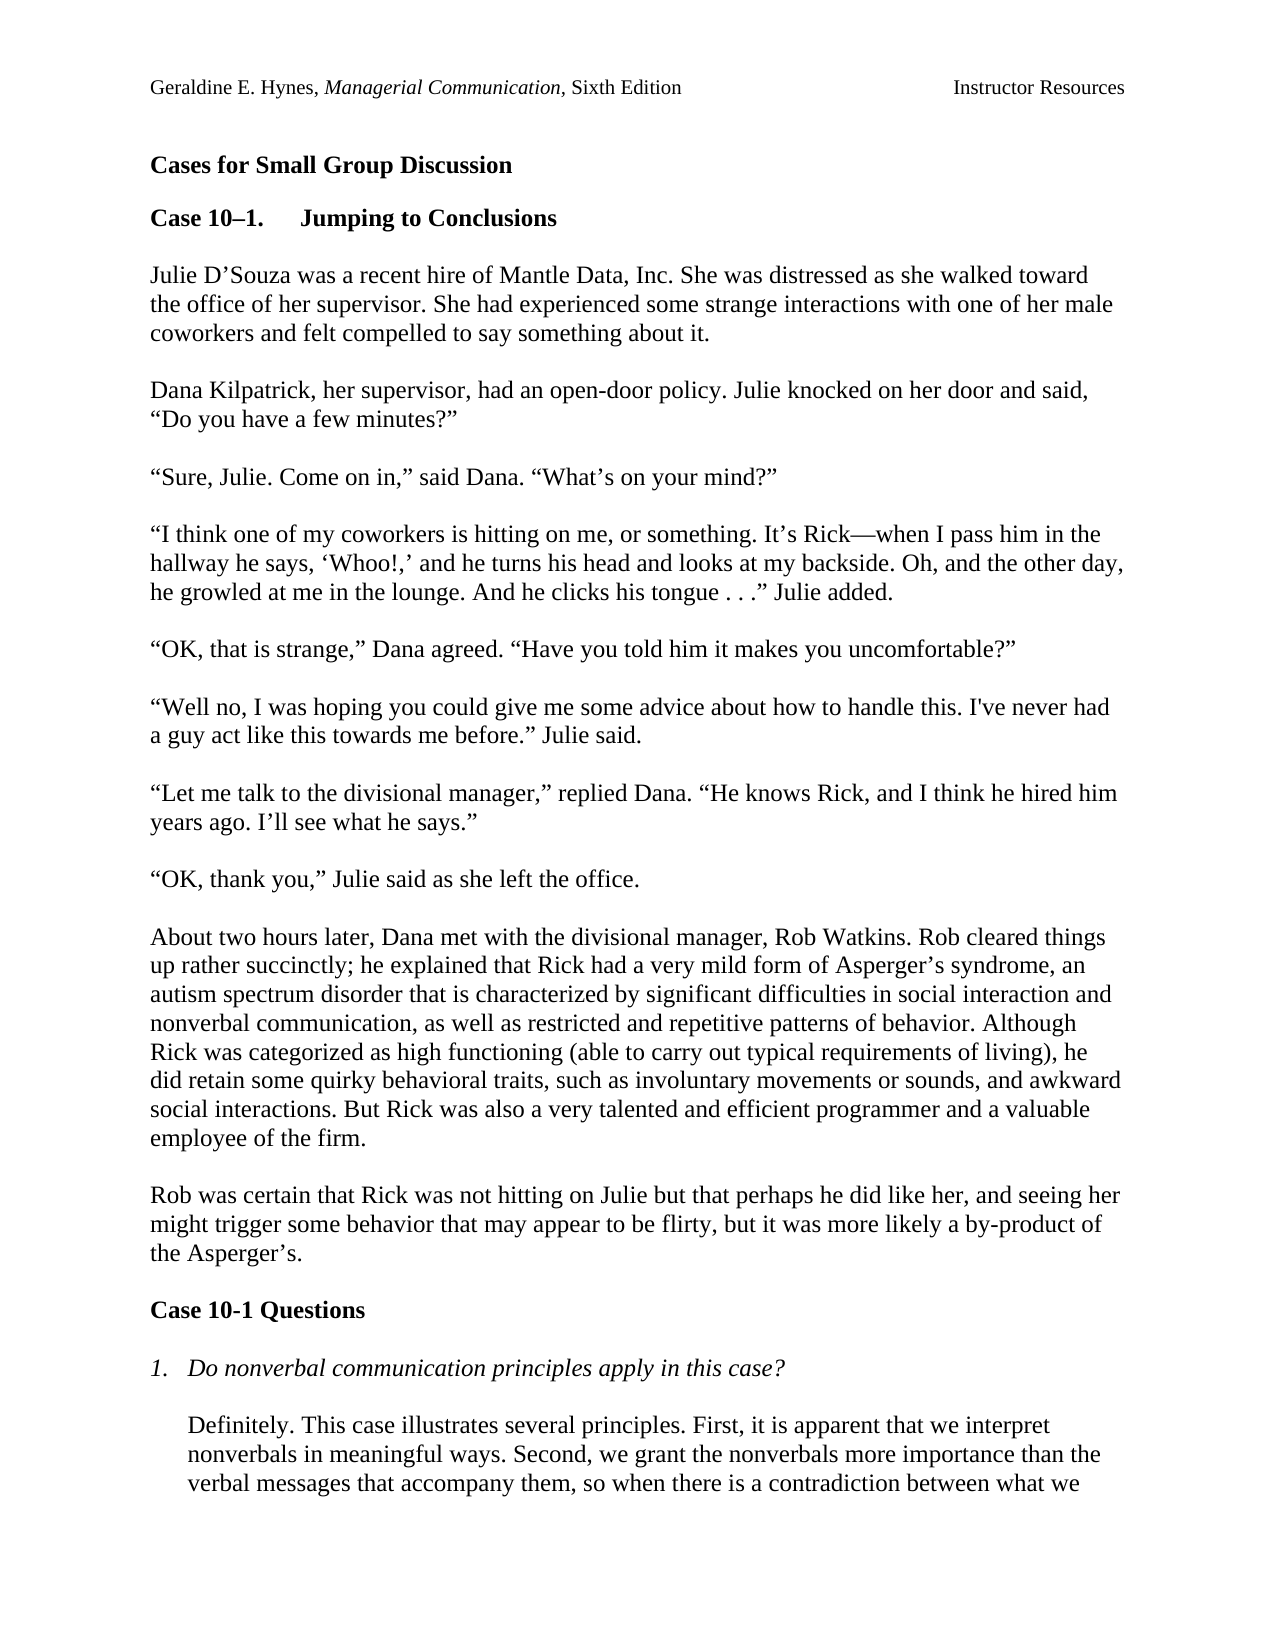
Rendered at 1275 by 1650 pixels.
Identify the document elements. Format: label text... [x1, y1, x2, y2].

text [187, 1410, 1125, 1497]
text Dana Kilpatrick, her supervisor, had an open-door policy. Julie knocked on her door and said, “Do you have a few minutes?” [150, 375, 1125, 433]
text “Let me talk to the divisional manager,” replied Dana. “He knows Rick, and I think he hired him years ago. I’ll see what he says.” [150, 778, 1125, 835]
text Case 10–1. Jumping to Conclusions [150, 203, 1125, 232]
subtitle Cases for Small Group Discussion [150, 150, 1125, 179]
text “Sure, Julie. Come on in,” said Dana. “What’s on your mind?” [150, 462, 1125, 490]
text Rob was certain that Rick was not hitting on Julie but that perhaps he did like her, and seeing her might trigger some behavior that may appear to be flirty, but it was more likely a by-product of the Asperger’s. [150, 1180, 1125, 1267]
text “OK, thank you,” Julie said as she left the office. [150, 864, 1125, 893]
text “OK, that is strange,” Dana agreed. “Have you told him it makes you uncomfortable?” [150, 634, 1125, 663]
text About two hours later, Dana met with the divisional manager, Rob Watkins. Rob cleared things up rather succinctly; he explained that Rick had a very mild form of Asperger’s syndrome, an autism spectrum disorder that is characterized by significant difficulties in social interaction and nonverbal communication, as well as restricted and repetitive patterns of behavior. Although Rick was categorized as high functioning (able to carry out typical requirements of living), he did retain some quirky behavioral traits, such as involuntary movements or sounds, and awkward social interactions. But Rick was also a very talented and efficient programmer and a valuable employee of the firm. [150, 922, 1125, 1152]
text “Well no, I was hoping you could give me some advice about how to handle this. I've never had a guy act like this towards me before.” Julie said. [150, 692, 1125, 749]
text Julie D’Souza was a recent hire of Mantle Data, Inc. She was distressed as she walked toward the office of her supervisor. She had experienced some strange interactions with one of her male coworkers and felt compelled to say something about it. [150, 260, 1125, 347]
text Case 10-1 Questions [150, 1295, 1125, 1324]
text “I think one of my coworkers is hitting on me, or something. It’s Rick—when I pass him in the hallway he says, ‘Whoo!,’ and he turns his head and looks at my backside. Oh, and the other day, he growled at me in the lounge. And he clicks his tongue . . .” Julie added. [150, 519, 1125, 605]
list Do nonverbal communication principles apply in this case? [150, 1353, 1125, 1382]
